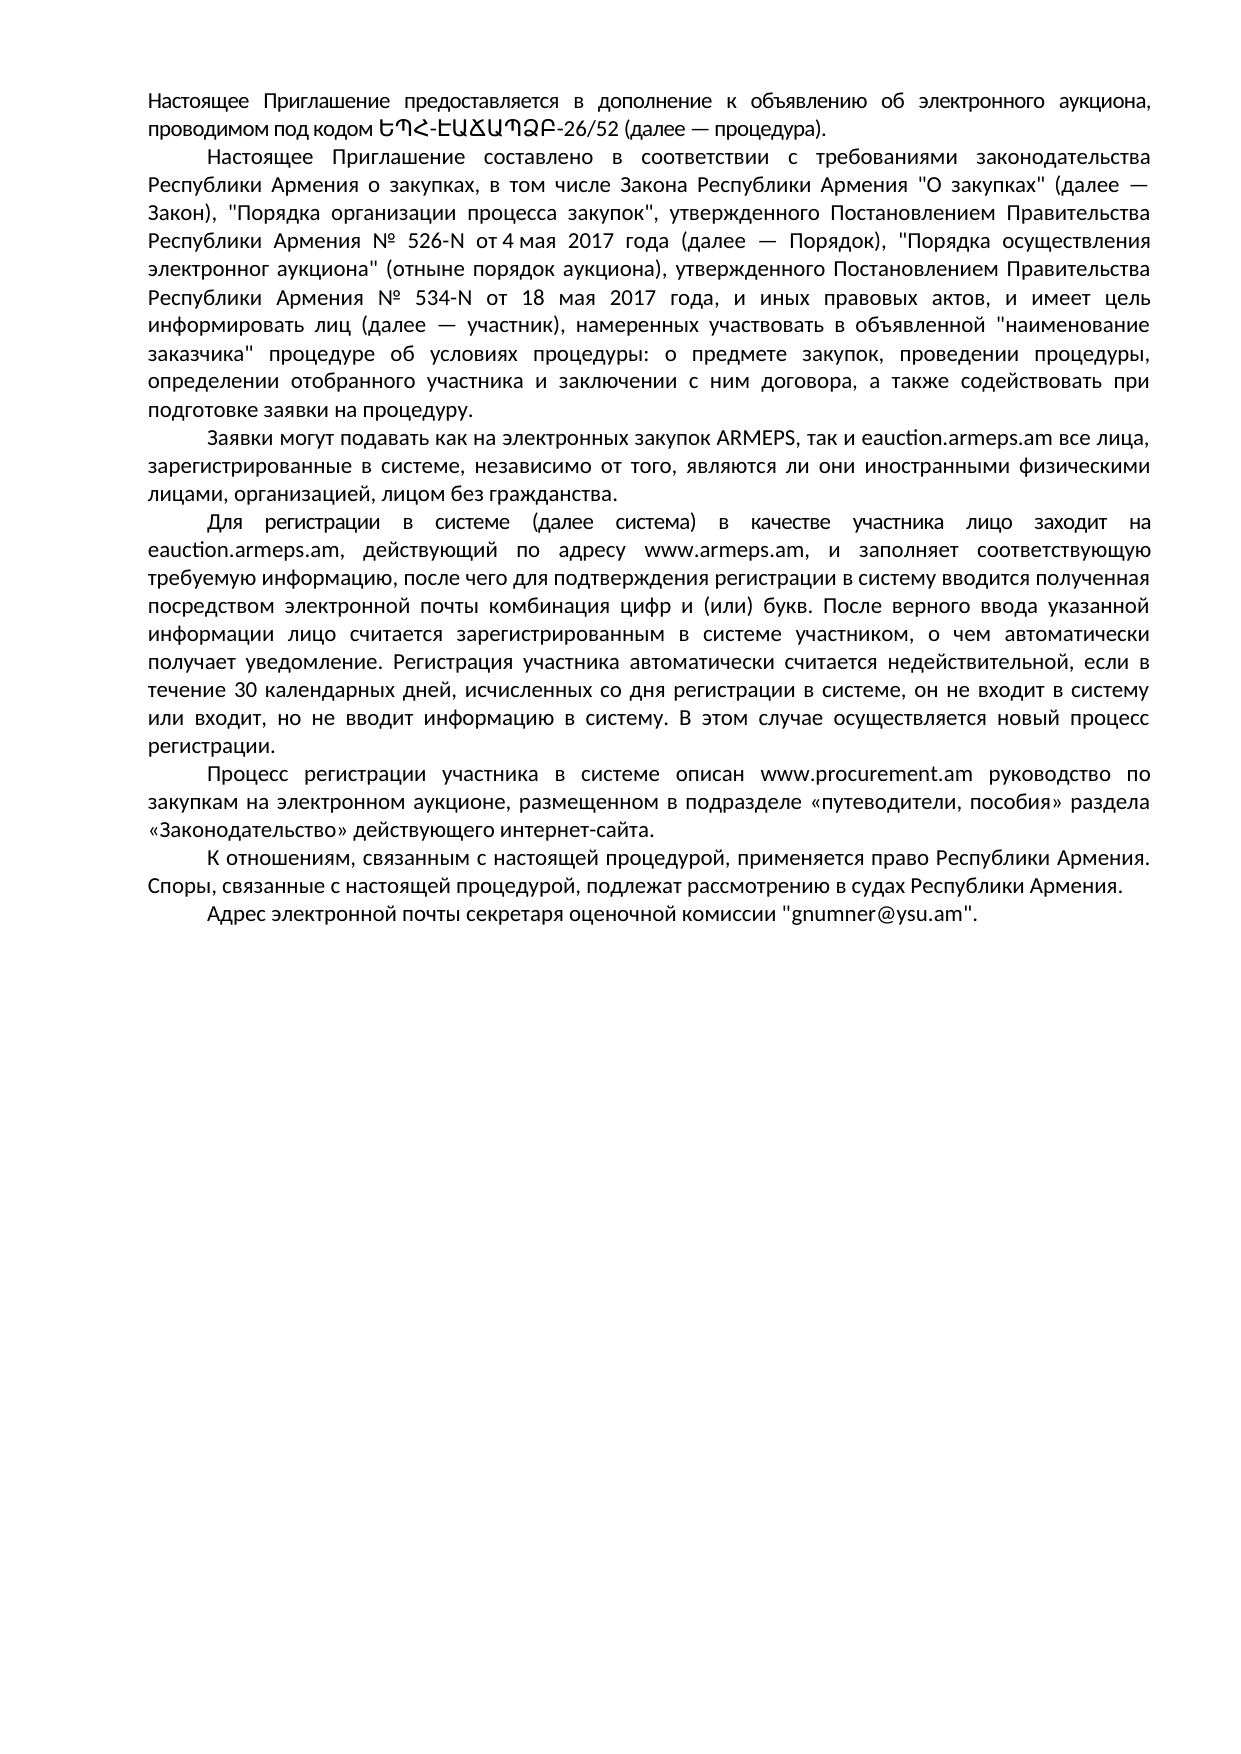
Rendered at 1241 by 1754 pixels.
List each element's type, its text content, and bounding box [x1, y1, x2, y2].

text Заявки могут подавать как на электронных закупок ARMEPS, так и eauction.armeps.am все лица, зарегистрированные в системе, независимо от того, являются ли они иностранными физическими лицами, организацией, лицом без гражданства. [148, 423, 1152, 507]
text Настоящее Приглашение предоставляется в дополнение к объявлению об электронного аукциона, проводимом под кодом ԵՊՀ-ԷԱՃԱՊՁԲ-26/52 (далее — процедура). [148, 86, 1152, 142]
text Процесс регистрации участника в системе описан www.procurement.am руководство по закупкам на электронном аукционе, размещенном в подразделе «путеводители, пособия» раздела «Законодательство» действующего интернет-сайта. [148, 759, 1152, 843]
text К отношениям, связанным с настоящей процедурой, применяется право Республики Армения. Споры, связанные с настоящей процедурой, подлежат рассмотрению в судах Республики Армения. [148, 843, 1152, 899]
text Адрес электронной почты секретаря оценочной комиссии "gnumner@ysu.am". [148, 899, 1152, 927]
text Для регистрации в системе (далее система) в качестве участника лицо заходит на eauction.armeps.am, действующий по адресу www.armeps.am, и заполняет соответствующую требуемую информацию, после чего для подтверждения регистрации в систему вводится полученная посредством электронной почты комбинация цифр и (или) букв. После верного ввода указанной информации лицо считается зарегистрированным в системе участником, о чем автоматически получает уведомление. Регистрация участника автоматически считается недействительной, если в течение 30 календарных дней, исчисленных со дня регистрации в системе, он не входит в систему или входит, но не вводит информацию в систему. В этом случае осуществляется новый процесс регистрации. [148, 507, 1152, 759]
text Настоящее Приглашение составлено в соответствии с требованиями законодательства Республики Армения о закупках, в том числе Закона Республики Армения "О закупках" (далее — Закон), "Порядка организации процесса закупок", утвержденного Постановлением Правительства Республики Армения № 526-N от 4 мая 2017 года (далее — Порядок), "Порядка осуществления электронног аукциона" (отныне порядок аукциона), утвержденного Постановлением Правительства Республики Армения № 534-N от 18 мая 2017 года, и иных правовых актов, и имеет цель информировать лиц (далее — участник), намеренных участвовать в объявленной "наименование заказчика" процедуре об условиях процедуры: о предмете закупок, проведении процедуры, определении отобранного участника и заключении с ним договора, а также содействовать при подготовке заявки на процедуру. [148, 142, 1152, 423]
